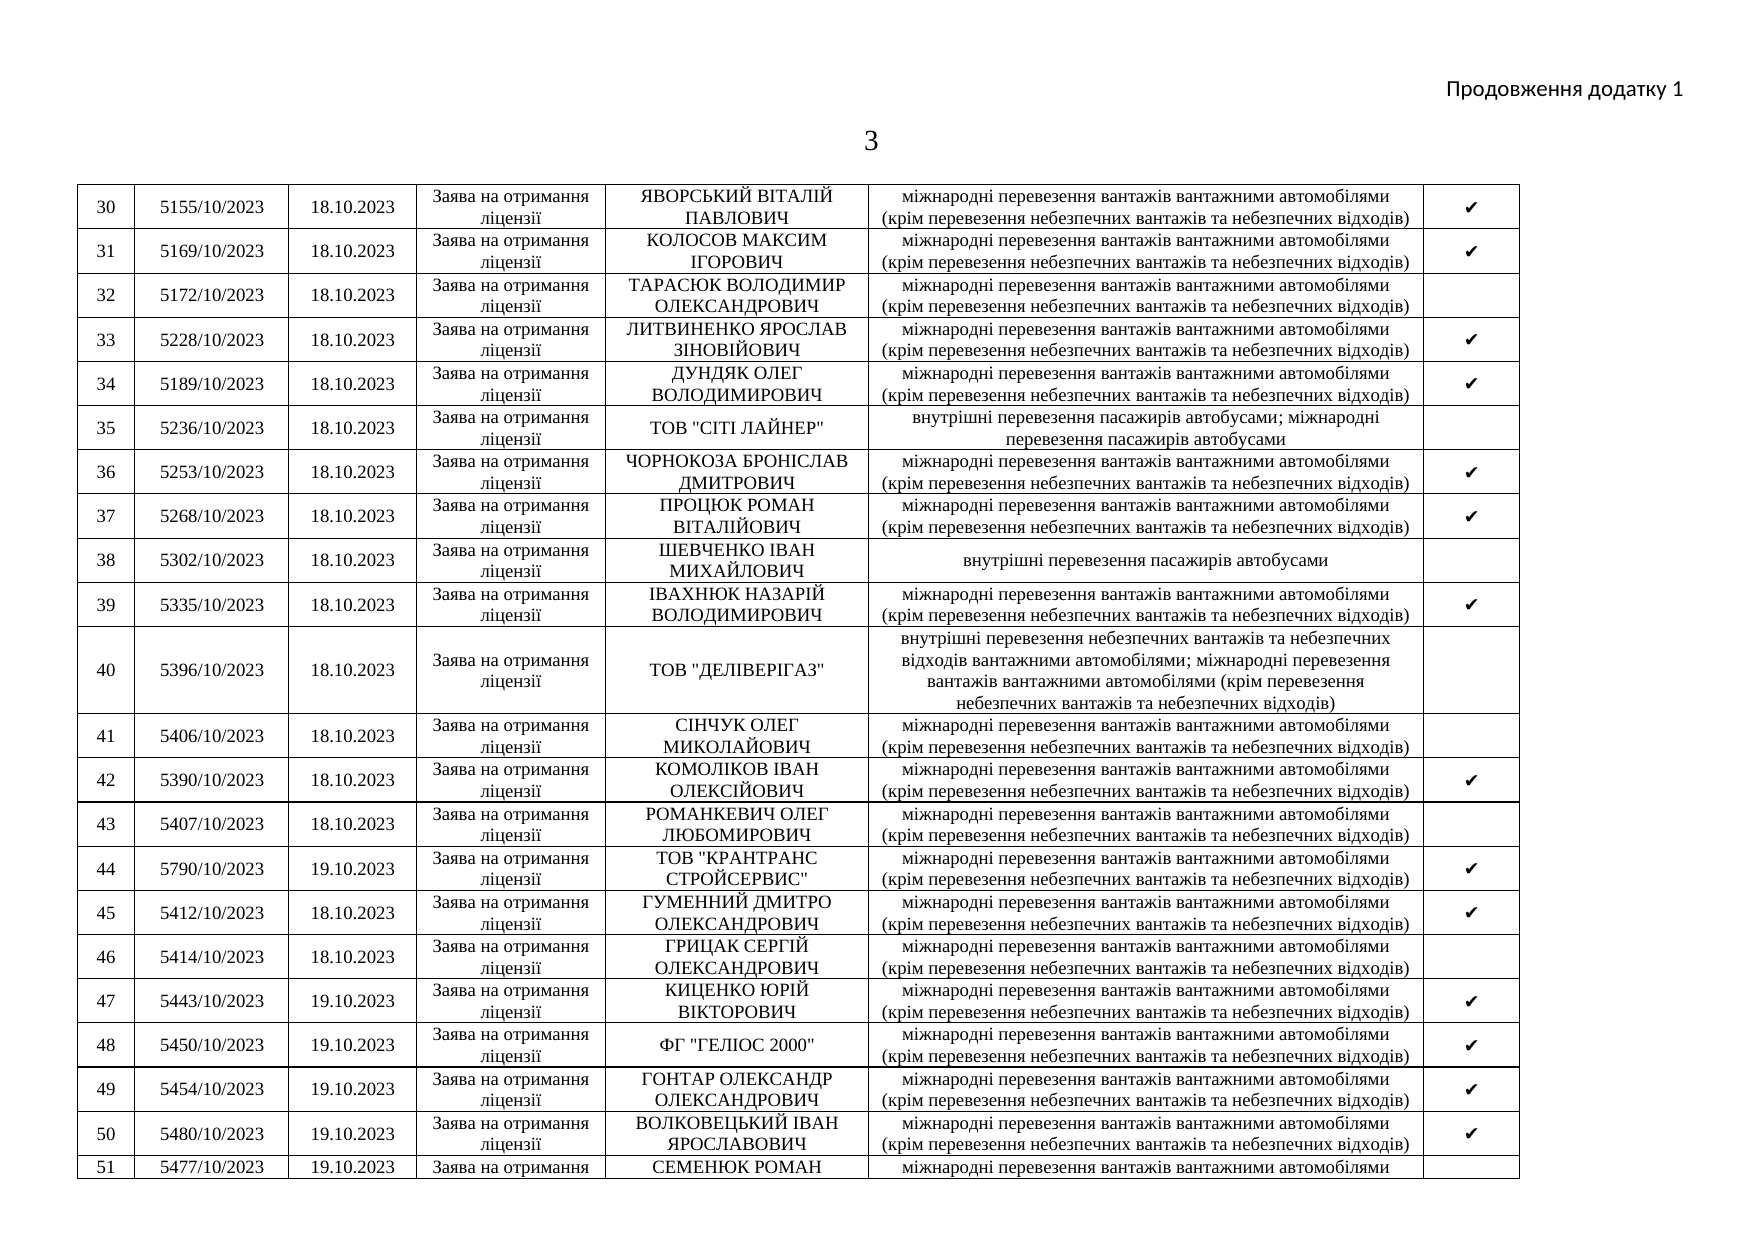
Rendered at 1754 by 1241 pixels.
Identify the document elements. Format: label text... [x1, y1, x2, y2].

table_cell 35 [78, 406, 134, 449]
table_cell 5443/10/2023 [135, 979, 288, 1022]
table_cell 43 [78, 803, 134, 846]
table_cell 5412/10/2023 [135, 891, 288, 934]
table_cell КОЛОСОВ МАКСИМ ІГОРОВИЧ [606, 229, 868, 272]
table_cell Заява на отримання ліцензії [417, 362, 605, 405]
table_cell ✔ [1424, 450, 1519, 493]
table_cell 46 [78, 935, 134, 978]
table_cell 19.10.2023 [289, 1068, 416, 1111]
table_cell 18.10.2023 [289, 450, 416, 493]
table_cell [1424, 274, 1519, 317]
table_cell Заява на отримання ліцензії [417, 229, 605, 272]
table_cell 49 [78, 1068, 134, 1111]
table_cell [417, 1112, 605, 1155]
table_cell 5396/10/2023 [135, 627, 288, 713]
table_cell Заява на отримання ліцензії [417, 274, 605, 317]
table_cell 5302/10/2023 [135, 539, 288, 582]
table_cell міжнародні перевезення вантажів вантажними автомобілями (крім перевезення небезпечних вантажів та небезпечних відходів) [869, 803, 1423, 846]
table_cell ✔ [1424, 185, 1519, 228]
table_cell Заява на отримання ліцензії [417, 1068, 605, 1111]
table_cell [869, 1112, 1423, 1155]
table_cell 38 [78, 539, 134, 582]
table_cell КОМОЛІКОВ ІВАН ОЛЕКСІЙОВИЧ [606, 758, 868, 801]
table_cell 18.10.2023 [289, 185, 416, 228]
table_cell Заява на отримання ліцензії [417, 803, 605, 846]
table_cell 19.10.2023 [289, 847, 416, 890]
table_cell 19.10.2023 [289, 1156, 416, 1177]
table_cell ФГ "ГЕЛІОС 2000" [606, 1023, 868, 1066]
table_cell Заява на отримання ліцензії [417, 583, 605, 626]
table_cell 18.10.2023 [289, 891, 416, 934]
table_cell міжнародні перевезення вантажів вантажними автомобілями (крім перевезення небезпечних вантажів та небезпечних відходів) [869, 583, 1423, 626]
table_cell 37 [78, 494, 134, 537]
table_cell [1424, 539, 1519, 582]
table_cell ЯВОРСЬКИЙ ВІТАЛІЙ ПАВЛОВИЧ [606, 185, 868, 228]
table_cell ✔ [1424, 362, 1519, 405]
table_cell 5480/10/2023 [135, 1112, 288, 1155]
table_cell КИЦЕНКО ЮРІЙ ВІКТОРОВИЧ [606, 979, 868, 1022]
table_cell 5450/10/2023 [135, 1023, 288, 1066]
table_cell 50 [78, 1112, 134, 1155]
table_cell ✔ [1424, 229, 1519, 272]
table_cell міжнародні перевезення вантажів вантажними автомобілями (крім перевезення небезпечних вантажів та небезпечних відходів) [869, 847, 1423, 890]
table_cell Заява на отримання ліцензії [417, 539, 605, 582]
table_cell 18.10.2023 [289, 274, 416, 317]
table_cell ТОВ "СІТІ ЛАЙНЕР" [606, 406, 868, 449]
table_cell 5155/10/2023 [135, 185, 288, 228]
table_cell 5406/10/2023 [135, 714, 288, 757]
table_cell Заява на отримання ліцензії [417, 891, 605, 934]
table_cell 5189/10/2023 [135, 362, 288, 405]
table_cell міжнародні перевезення вантажів вантажними автомобілями (крім перевезення небезпечних вантажів та небезпечних відходів) [869, 318, 1423, 361]
table_cell 41 [78, 714, 134, 757]
table_cell міжнародні перевезення вантажів вантажними автомобілями (крім перевезення небезпечних вантажів та небезпечних відходів) [869, 450, 1423, 493]
table_cell ✔ [1424, 1023, 1519, 1066]
table_cell Заява на отримання ліцензії [417, 1023, 605, 1066]
table_cell ✔ [1424, 583, 1519, 626]
table_cell ✔ [1424, 1068, 1519, 1111]
table_cell 18.10.2023 [289, 714, 416, 757]
table_cell 34 [78, 362, 134, 405]
table_cell Заява на отримання ліцензії [417, 627, 605, 713]
table_cell Заява на отримання ліцензії [417, 847, 605, 890]
table_cell [1424, 627, 1519, 713]
table_cell СІНЧУК ОЛЕГ МИКОЛАЙОВИЧ [606, 714, 868, 757]
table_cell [869, 1156, 1423, 1177]
table_cell міжнародні перевезення вантажів вантажними автомобілями (крім перевезення небезпечних вантажів та небезпечних відходів) [869, 979, 1423, 1022]
table_cell 44 [78, 847, 134, 890]
table_cell міжнародні перевезення вантажів вантажними автомобілями (крім перевезення небезпечних вантажів та небезпечних відходів) [869, 1068, 1423, 1111]
table_cell 5414/10/2023 [135, 935, 288, 978]
table_cell 39 [78, 583, 134, 626]
table_cell міжнародні перевезення вантажів вантажними автомобілями (крім перевезення небезпечних вантажів та небезпечних відходів) [869, 891, 1423, 934]
table_cell 5172/10/2023 [135, 274, 288, 317]
table_cell 45 [78, 891, 134, 934]
table_cell 42 [78, 758, 134, 801]
table_cell 18.10.2023 [289, 229, 416, 272]
table_cell ✔ [1424, 1112, 1519, 1155]
table_cell Заява на отримання ліцензії [417, 406, 605, 449]
table_cell 51 [78, 1156, 134, 1177]
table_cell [417, 1156, 605, 1177]
table_cell ✔ [1424, 758, 1519, 801]
table_cell 18.10.2023 [289, 758, 416, 801]
table_cell 5253/10/2023 [135, 450, 288, 493]
table_cell [1424, 714, 1519, 757]
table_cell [417, 185, 605, 228]
table_cell 48 [78, 1023, 134, 1066]
table_cell Заява на отримання ліцензії [417, 979, 605, 1022]
table_cell 5477/10/2023 [135, 1156, 288, 1177]
table_cell міжнародні перевезення вантажів вантажними автомобілями (крім перевезення небезпечних вантажів та небезпечних відходів) [869, 758, 1423, 801]
table_cell 36 [78, 450, 134, 493]
table_cell ТОВ "КРАНТРАНС СТРОЙСЕРВИС" [606, 847, 868, 890]
table_cell ДУНДЯК ОЛЕГ ВОЛОДИМИРОВИЧ [606, 362, 868, 405]
table_cell ✔ [1424, 847, 1519, 890]
table_cell ✔ [1424, 494, 1519, 537]
table_cell ✔ [1424, 979, 1519, 1022]
table_cell ✔ [1424, 891, 1519, 934]
table_cell 32 [78, 274, 134, 317]
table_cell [869, 185, 1423, 228]
table_cell ЧОРНОКОЗА БРОНІСЛАВ ДМИТРОВИЧ [606, 450, 868, 493]
table_cell ІВАХНЮК НАЗАРІЙ ВОЛОДИМИРОВИЧ [606, 583, 868, 626]
table_cell ВОЛКОВЕЦЬКИЙ ІВАН ЯРОСЛАВОВИЧ [606, 1112, 868, 1155]
table_cell міжнародні перевезення вантажів вантажними автомобілями (крім перевезення небезпечних вантажів та небезпечних відходів) [869, 1023, 1423, 1066]
table_cell Заява на отримання ліцензії [417, 318, 605, 361]
table_cell [1424, 803, 1519, 846]
table_cell 18.10.2023 [289, 935, 416, 978]
table_cell міжнародні перевезення вантажів вантажними автомобілями (крім перевезення небезпечних вантажів та небезпечних відходів) [869, 274, 1423, 317]
table_cell 5169/10/2023 [135, 229, 288, 272]
table_cell ЛИТВИНЕНКО ЯРОСЛАВ ЗІНОВІЙОВИЧ [606, 318, 868, 361]
table_cell 5228/10/2023 [135, 318, 288, 361]
table_cell 47 [78, 979, 134, 1022]
table_cell 18.10.2023 [289, 627, 416, 713]
table_cell ✔ [1424, 318, 1519, 361]
table_cell 5790/10/2023 [135, 847, 288, 890]
table_cell 18.10.2023 [289, 539, 416, 582]
table_cell Заява на отримання ліцензії [417, 494, 605, 537]
table_cell ШЕВЧЕНКО ІВАН МИХАЙЛОВИЧ [606, 539, 868, 582]
table_cell ТОВ "ДЕЛІВЕРІГАЗ" [606, 627, 868, 713]
table_cell 5335/10/2023 [135, 583, 288, 626]
table_cell Заява на отримання ліцензії [417, 450, 605, 493]
table_cell міжнародні перевезення вантажів вантажними автомобілями (крім перевезення небезпечних вантажів та небезпечних відходів) [869, 362, 1423, 405]
table_cell 18.10.2023 [289, 406, 416, 449]
table_cell міжнародні перевезення вантажів вантажними автомобілями (крім перевезення небезпечних вантажів та небезпечних відходів) [869, 229, 1423, 272]
table_cell внутрішні перевезення пасажирів автобусами; міжнародні перевезення пасажирів автобусами [869, 406, 1423, 449]
table_cell РОМАНКЕВИЧ ОЛЕГ ЛЮБОМИРОВИЧ [606, 803, 868, 846]
table_cell 18.10.2023 [289, 583, 416, 626]
table_cell [1424, 935, 1519, 978]
table_cell Заява на отримання ліцензії [417, 758, 605, 801]
table_cell 5454/10/2023 [135, 1068, 288, 1111]
table_cell 18.10.2023 [289, 803, 416, 846]
table_cell ГУМЕННИЙ ДМИТРО ОЛЕКСАНДРОВИЧ [606, 891, 868, 934]
table_cell ГРИЦАК СЕРГІЙ ОЛЕКСАНДРОВИЧ [606, 935, 868, 978]
table_cell 19.10.2023 [289, 1112, 416, 1155]
table_cell [1424, 406, 1519, 449]
table_cell 30 [78, 185, 134, 228]
table_cell 5236/10/2023 [135, 406, 288, 449]
table_cell 18.10.2023 [289, 362, 416, 405]
table_cell 19.10.2023 [289, 979, 416, 1022]
table_cell 31 [78, 229, 134, 272]
table_cell [1424, 1156, 1519, 1177]
table_cell міжнародні перевезення вантажів вантажними автомобілями (крім перевезення небезпечних вантажів та небезпечних відходів) [869, 714, 1423, 757]
table_cell внутрішні перевезення небезпечних вантажів та небезпечних відходів вантажними автомобілями; міжнародні перевезення вантажів вантажними автомобілями (крім перевезення небезпечних вантажів та небезпечних відходів) [869, 627, 1423, 713]
table_cell 5268/10/2023 [135, 494, 288, 537]
table_cell міжнародні перевезення вантажів вантажними автомобілями (крім перевезення небезпечних вантажів та небезпечних відходів) [869, 494, 1423, 537]
table_cell Заява на отримання ліцензії [417, 935, 605, 978]
table_cell Заява на отримання ліцензії [417, 714, 605, 757]
table_cell 18.10.2023 [289, 494, 416, 537]
table_cell міжнародні перевезення вантажів вантажними автомобілями (крім перевезення небезпечних вантажів та небезпечних відходів) [869, 935, 1423, 978]
table_cell 33 [78, 318, 134, 361]
table_cell 18.10.2023 [289, 318, 416, 361]
table_cell ТАРАСЮК ВОЛОДИМИР ОЛЕКСАНДРОВИЧ [606, 274, 868, 317]
table_cell 5407/10/2023 [135, 803, 288, 846]
table_cell 40 [78, 627, 134, 713]
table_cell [606, 1156, 868, 1177]
table_cell 19.10.2023 [289, 1023, 416, 1066]
table_cell ГОНТАР ОЛЕКСАНДР ОЛЕКСАНДРОВИЧ [606, 1068, 868, 1111]
table_cell 5390/10/2023 [135, 758, 288, 801]
table_cell ПРОЦЮК РОМАН ВІТАЛІЙОВИЧ [606, 494, 868, 537]
table_cell внутрішні перевезення пасажирів автобусами [869, 539, 1423, 582]
